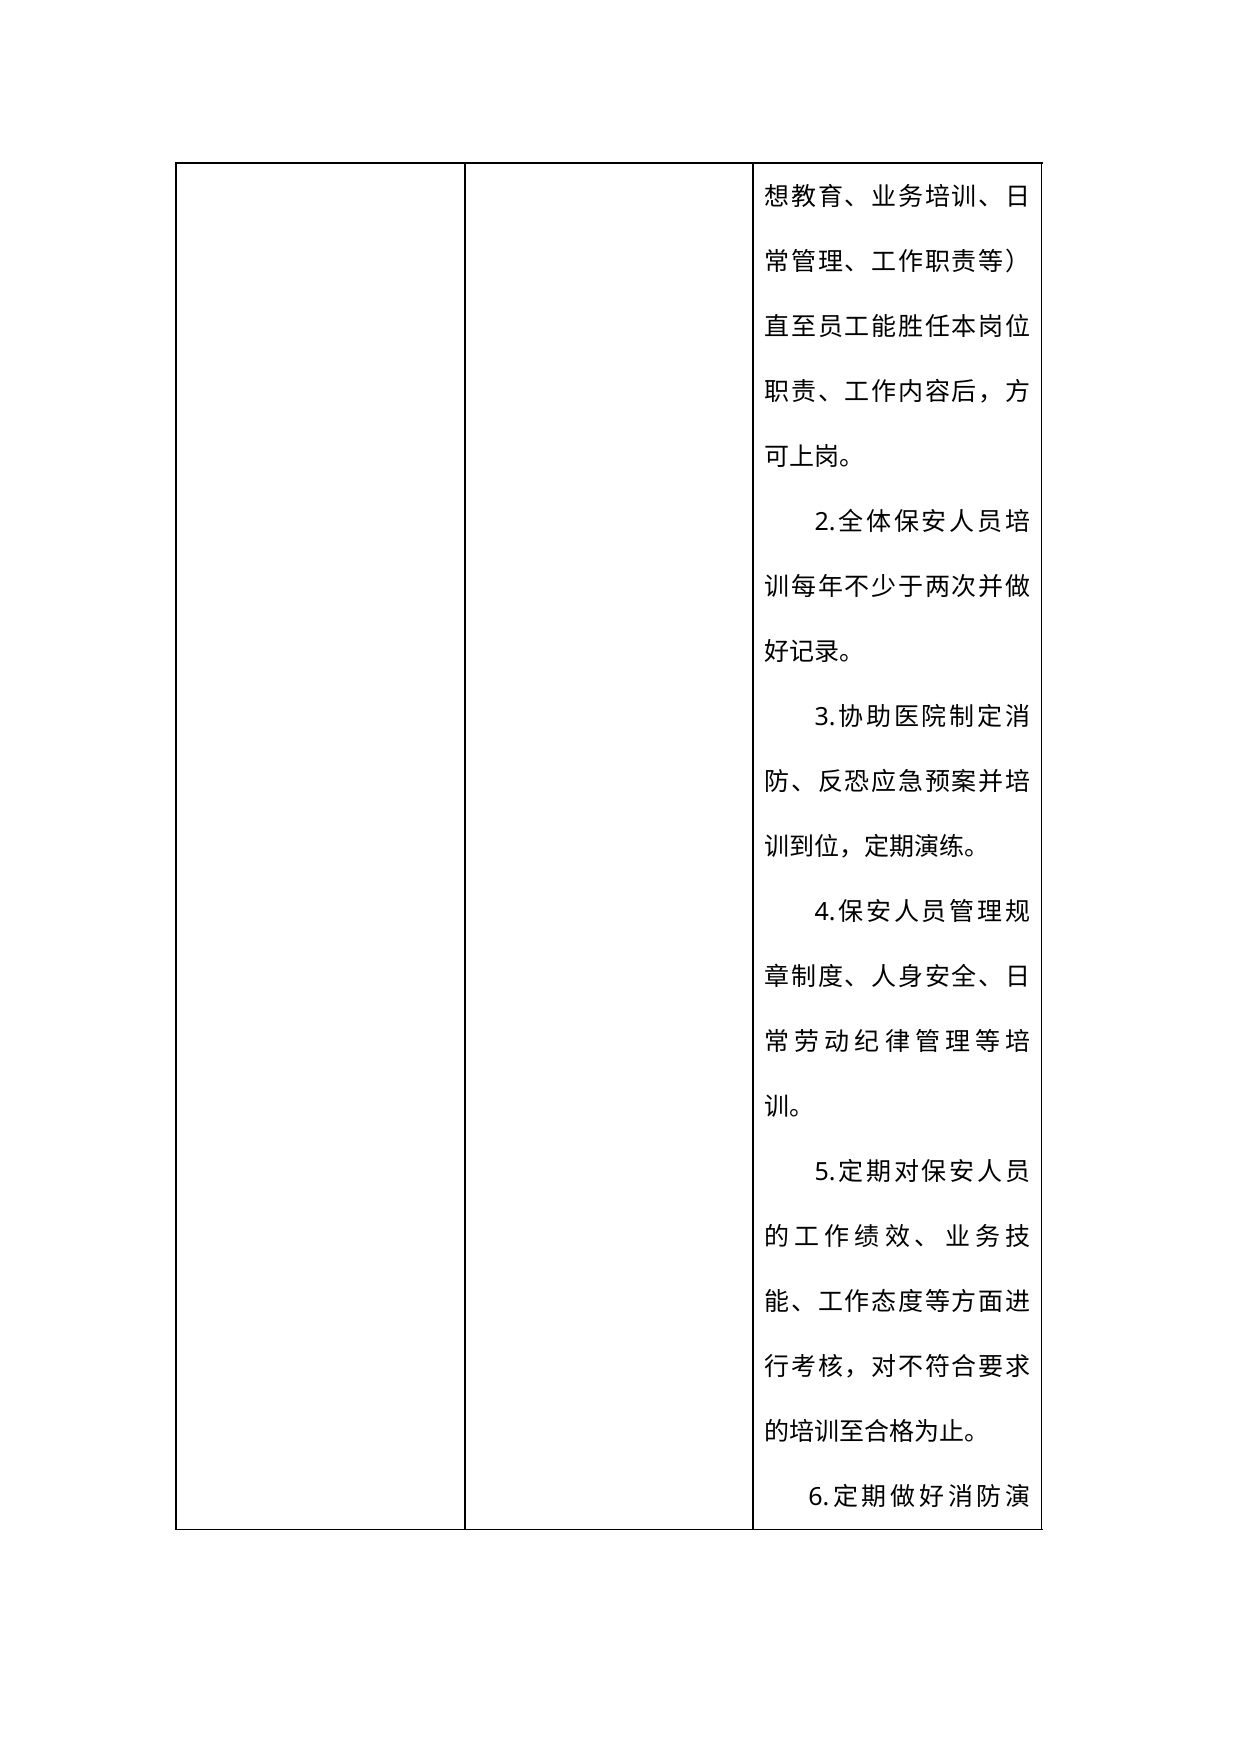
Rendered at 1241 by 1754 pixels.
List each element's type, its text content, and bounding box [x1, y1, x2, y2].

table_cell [754, 164, 1041, 1528]
table_cell 1 [177, 164, 464, 1528]
table_cell ★ [466, 164, 752, 1528]
